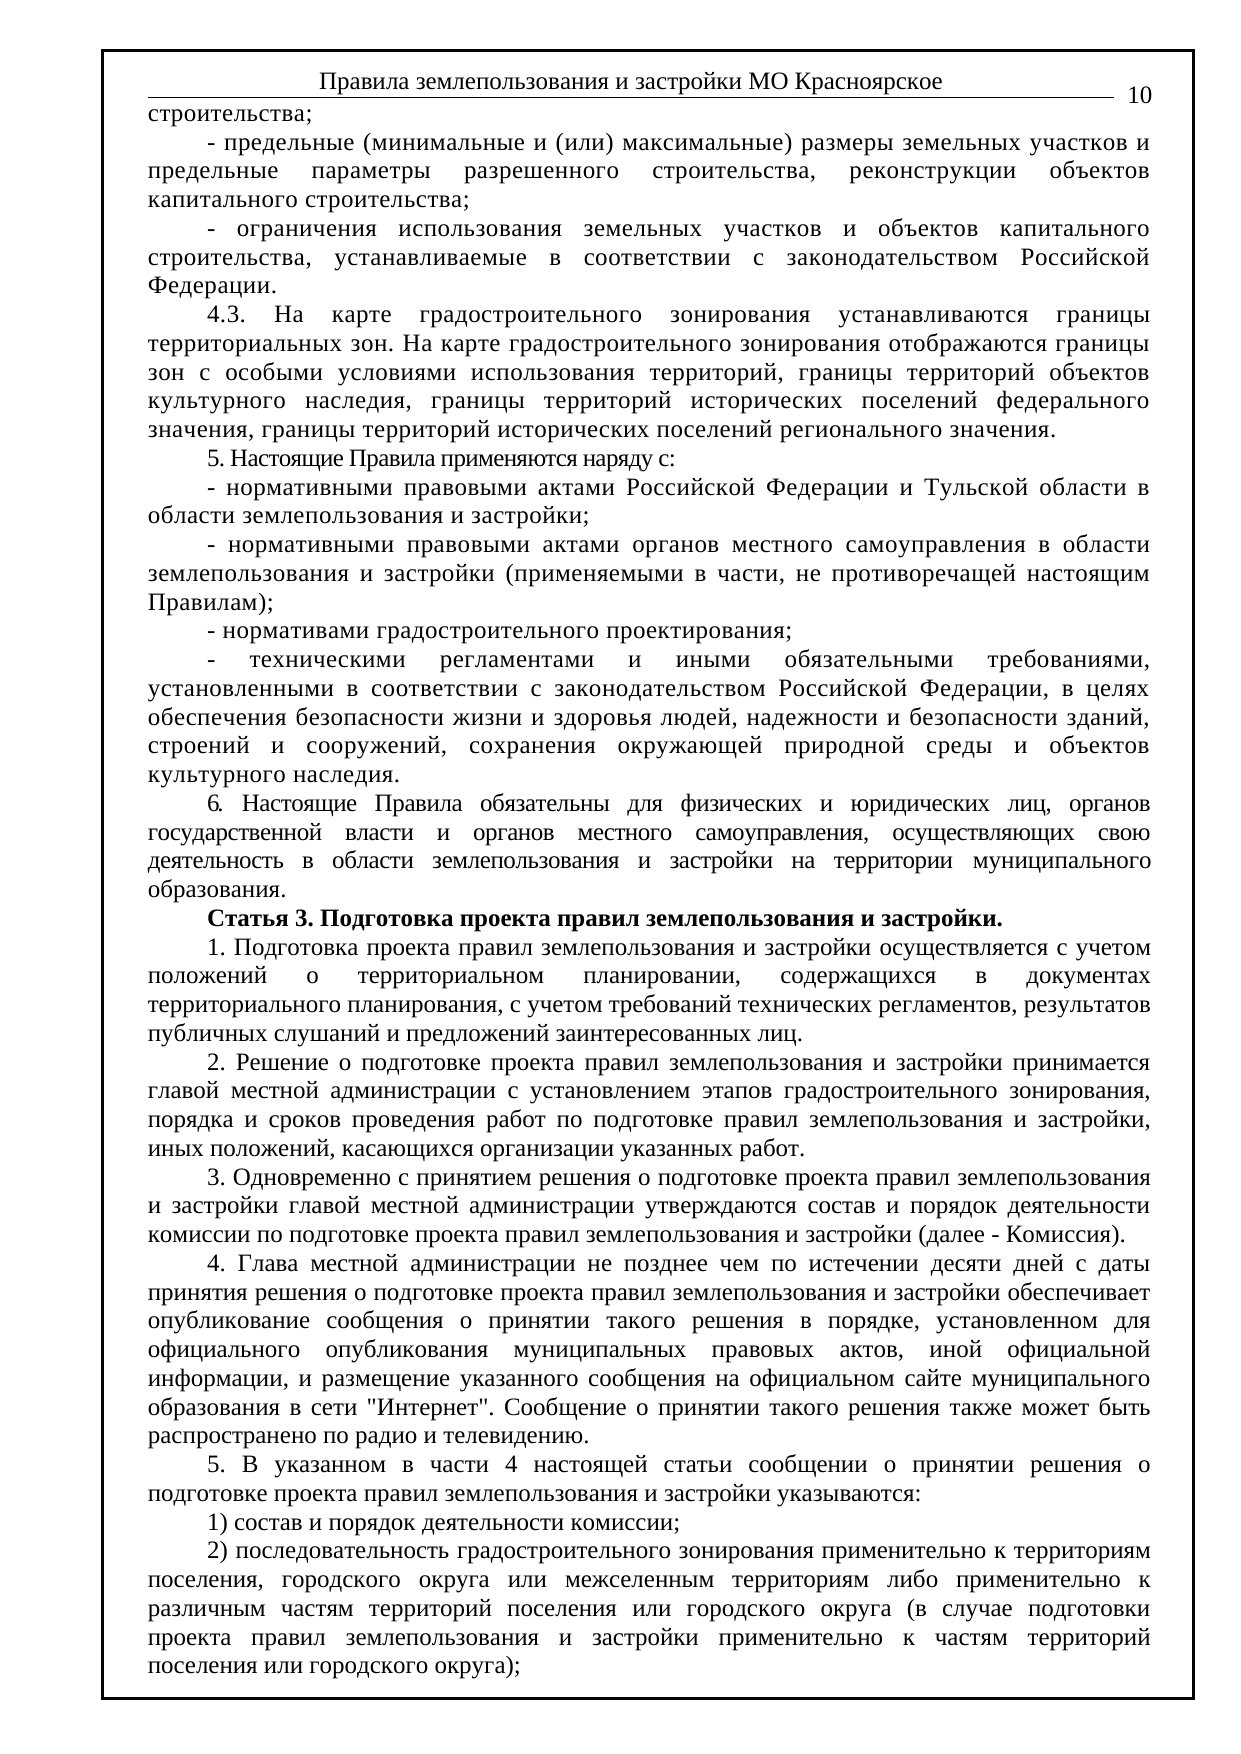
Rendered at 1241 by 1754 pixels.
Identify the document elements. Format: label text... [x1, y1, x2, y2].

text 1) состав и порядок деятельности комиссии; [148, 1507, 1152, 1535]
list - нормативами градостроительного проектирования; [148, 615, 1152, 644]
list - ограничения использования земельных участков и объектов капитального строительства, устанавливаемые в соответствии с законодательством Российской Федерации. [148, 213, 1152, 299]
text 5. Настоящие Правила применяются наряду с: [148, 443, 1152, 472]
text 5. В указанном в части 4 настоящей статьи сообщении о принятии решения о подготовке проекта правил землепользования и застройки указываются: [148, 1449, 1152, 1507]
subtitle Статья 3. Подготовка проекта правил землепользования и застройки. [148, 903, 1152, 932]
list - техническими регламентами и иными обязательными требованиями, установленными в соответствии с законодательством Российской Федерации, в целях обеспечения безопасности жизни и здоровья людей, надежности и безопасности зданий, строений и сооружений, сохранения окружающей природной среды и объектов культурного наследия. [148, 644, 1152, 788]
list - предельные (минимальные и (или) максимальные) размеры земельных участков и предельные параметры разрешенного строительства, реконструкции объектов капитального строительства; [148, 127, 1152, 213]
list 4.3. На карте градостроительного зонирования устанавливаются границы территориальных зон. На карте градостроительного зонирования отображаются границы зон с особыми условиями использования территорий, границы территорий объектов культурного наследия, границы территорий исторических поселений федерального значения, границы территорий исторических поселений регионального значения. [148, 299, 1152, 443]
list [148, 98, 1152, 127]
list - нормативными правовыми актами Российской Федерации и Тульской области в области землепользования и застройки; [148, 472, 1152, 529]
text 3. Одновременно с принятием решения о подготовке проекта правил землепользования и застройки главой местной администрации утверждаются состав и порядок деятельности комиссии по подготовке проекта правил землепользования и застройки (далее - Комиссия). [148, 1162, 1152, 1248]
text 4. Глава местной администрации не позднее чем по истечении десяти дней с даты принятия решения о подготовке проекта правил землепользования и застройки обеспечивает опубликование сообщения о принятии такого решения в порядке, установленном для официального опубликования муниципальных правовых актов, иной официальной информации, и размещение указанного сообщения на официальном сайте муниципального образования в сети "Интернет". Сообщение о принятии такого решения также может быть распространено по радио и телевидению. [148, 1248, 1152, 1449]
list - нормативными правовыми актами органов местного самоуправления в области землепользования и застройки (применяемыми в части, не противоречащей настоящим Правилам); [148, 529, 1152, 615]
text 2. Решение о подготовке проекта правил землепользования и застройки принимается главой местной администрации с установлением этапов градостроительного зонирования, порядка и сроков проведения работ по подготовке правил землепользования и застройки, иных положений, касающихся организации указанных работ. [148, 1047, 1152, 1162]
text 2) последовательность градостроительного зонирования применительно к территориям поселения, городского округа или межселенным территориям либо применительно к различным частям территорий поселения или городского округа (в случае подготовки проекта правил землепользования и застройки применительно к частям территорий поселения или городского округа); [148, 1535, 1152, 1679]
text 6. Настоящие Правила обязательны для физических и юридических лиц, органов государственной власти и органов местного самоуправления, осуществляющих свою деятельность в области землепользования и застройки на территории муниципального образования. [148, 788, 1152, 903]
text 1. Подготовка проекта правил землепользования и застройки осуществляется с учетом положений о территориальном планировании, содержащихся в документах территориального планирования, с учетом требований технических регламентов, результатов публичных слушаний и предложений заинтересованных лиц. [148, 932, 1152, 1047]
